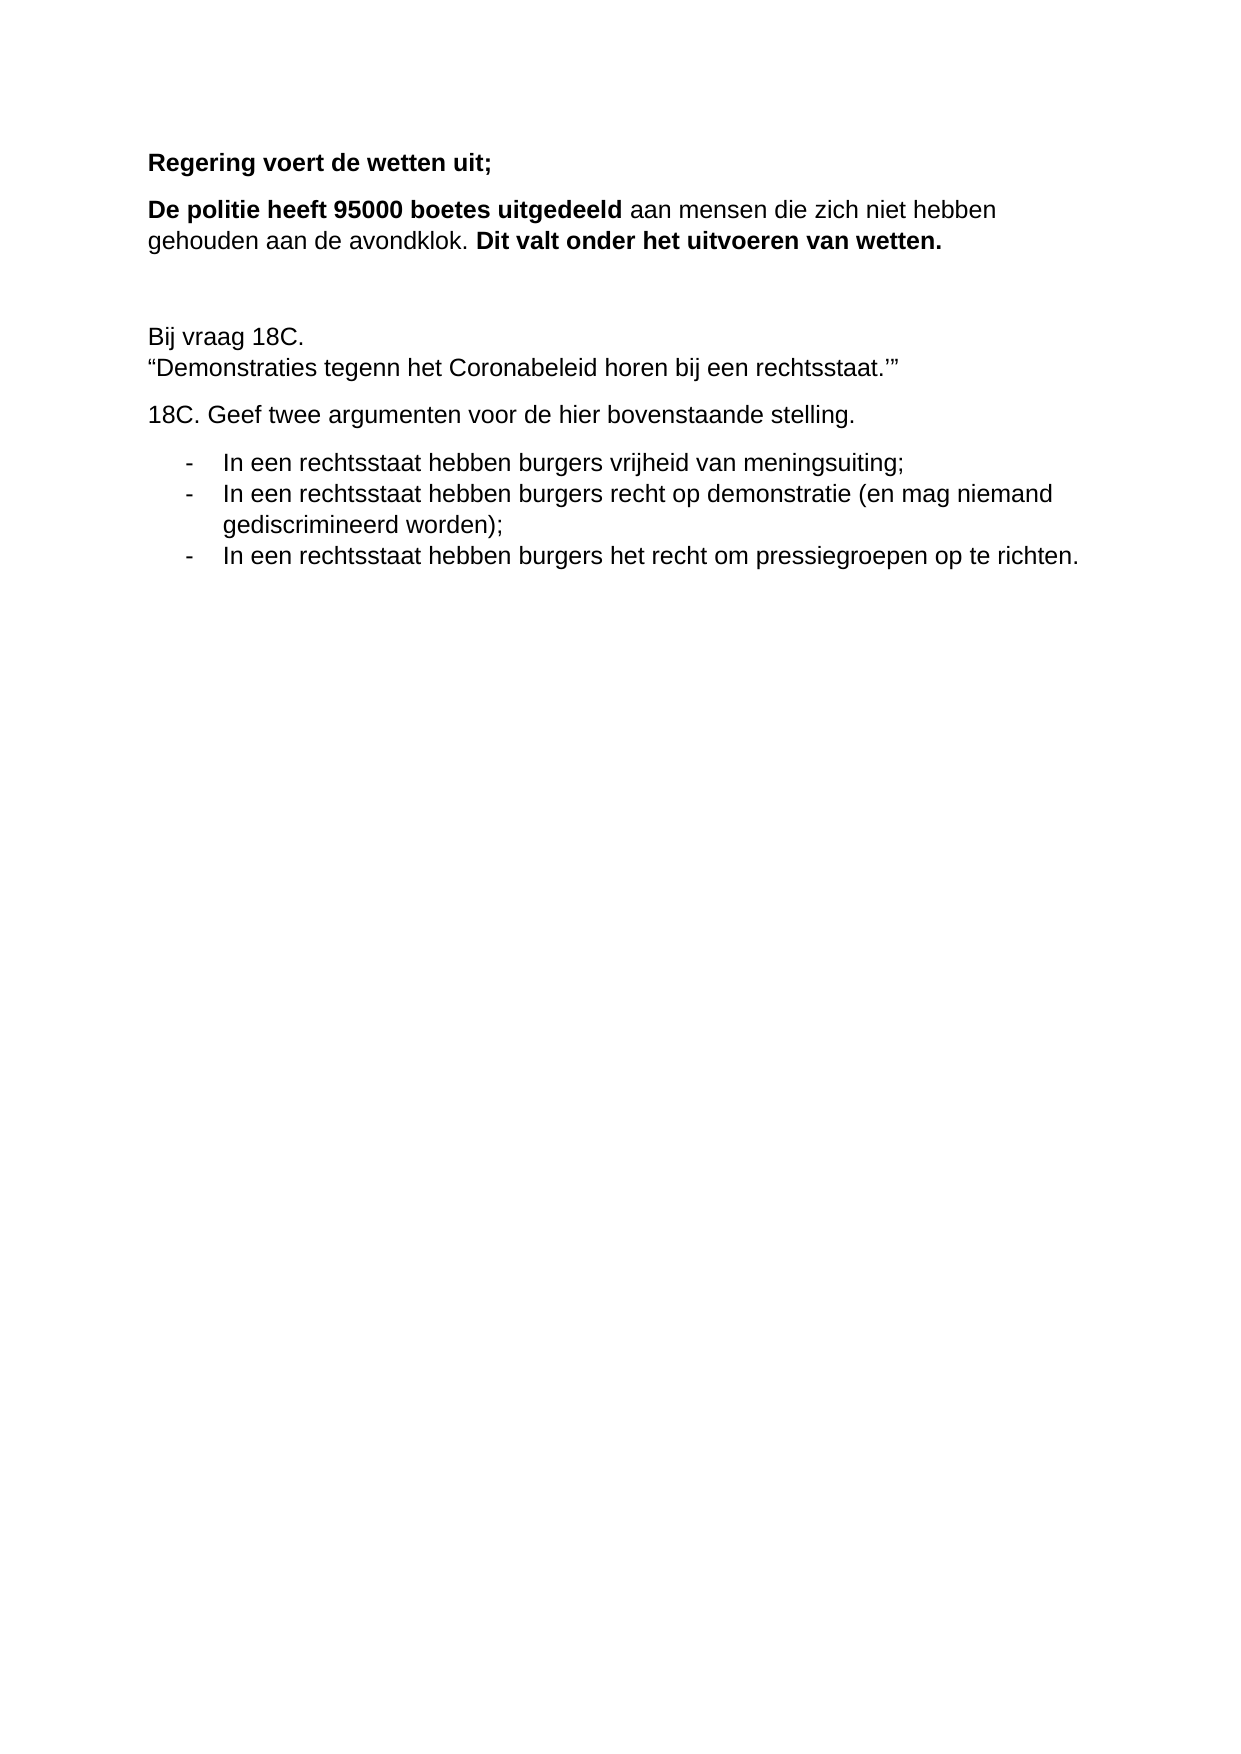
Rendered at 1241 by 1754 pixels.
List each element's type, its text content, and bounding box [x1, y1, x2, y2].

text Bij vraag 18C. “Demonstraties tegenn het Coronabeleid horen bij een rechtsstaat.’” [148, 322, 1093, 382]
list In een rechtsstaat hebben burgers het recht om pressiegroepen op te richten. [185, 541, 1093, 570]
text 18C. Geef twee argumenten voor de hier bovenstaande stelling. [148, 401, 1093, 429]
text Regering voert de wetten uit; [148, 148, 1093, 176]
list In een rechtsstaat hebben burgers vrijheid van meningsuiting; [185, 448, 1093, 477]
list In een rechtsstaat hebben burgers recht op demonstratie (en mag niemand gediscrimineerd worden); [185, 479, 1093, 539]
text De politie heeft 95000 boetes uitgedeeld aan mensen die zich niet hebben gehouden aan de avondklok. Dit valt onder het uitvoeren van wetten. [148, 195, 1093, 255]
